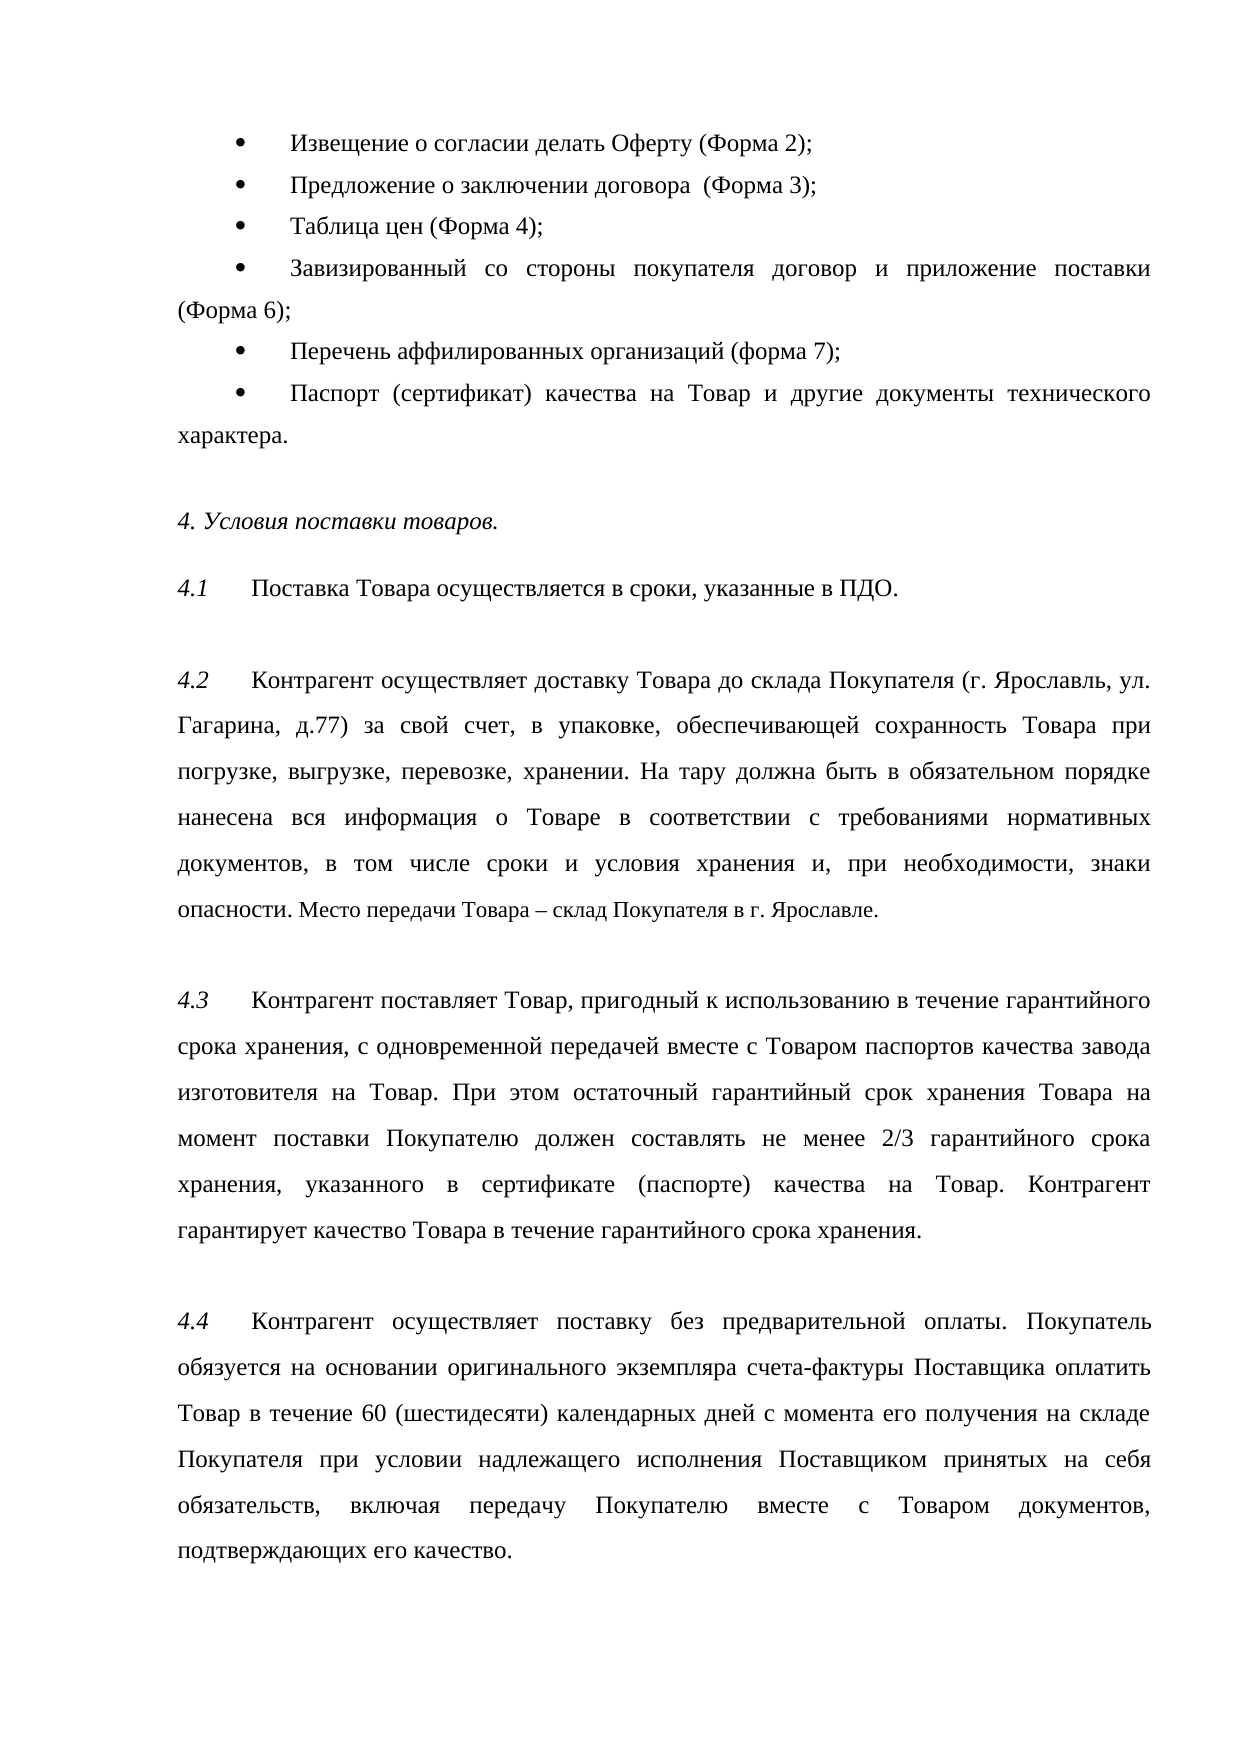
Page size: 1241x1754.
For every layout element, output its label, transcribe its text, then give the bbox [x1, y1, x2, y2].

list Таблица цен (Форма 4); [177, 201, 1152, 243]
list Завизированный со стороны покупателя договор и приложение поставки (Форма 6); [177, 243, 1152, 326]
list Перечень аффилированных организаций (форма 7); [177, 326, 1152, 368]
text 4.4 Контрагент осуществляет поставку без предварительной оплаты. Покупатель обязуется на основании оригинального экземпляра счета-фактуры Поставщика оплатить Товар в течение 60 (шестидесяти) календарных дней с момента его получения на складе Покупателя при условии надлежащего исполнения Поставщиком принятых на себя обязательств, включая передачу Покупателю вместе с Товаром документов, подтверждающих его качество. [177, 1293, 1152, 1568]
text 4. Условия поставки товаров. [177, 493, 1152, 539]
text 4.1 Поставка Товара осуществляется в сроки, указанные в ПДО. [177, 560, 1152, 606]
list Извещение о согласии делать Оферту (Форма 2); [177, 118, 1152, 160]
list Предложение о заключении договора (Форма 3); [177, 160, 1152, 201]
list Паспорт (сертификат) качества на Товар и другие документы технического характера. [177, 368, 1152, 451]
text 4.3 Контрагент поставляет Товар, пригодный к использованию в течение гарантийного срока хранения, с одновременной передачей вместе с Товаром паспортов качества завода изготовителя на Товар. При этом остаточный гарантийный срок хранения Товара на момент поставки Покупателю должен составлять не менее 2/3 гарантийного срока хранения, указанного в сертификате (паспорте) качества на Товар. Контрагент гарантирует качество Товара в течение гарантийного срока хранения. [177, 972, 1152, 1247]
text 4.2 Контрагент осуществляет доставку Товара до склада Покупателя (г. Ярославль, ул. Гагарина, д.77) за свой счет, в упаковке, обеспечивающей сохранность Товара при погрузке, выгрузке, перевозке, хранении. На тару должна быть в обязательном порядке нанесена вся информация о Товаре в соответствии с требованиями нормативных документов, в том числе сроки и условия хранения и, при необходимости, знаки опасности. Место передачи Товара – склад Покупателя в г. Ярославле. [177, 651, 1152, 926]
